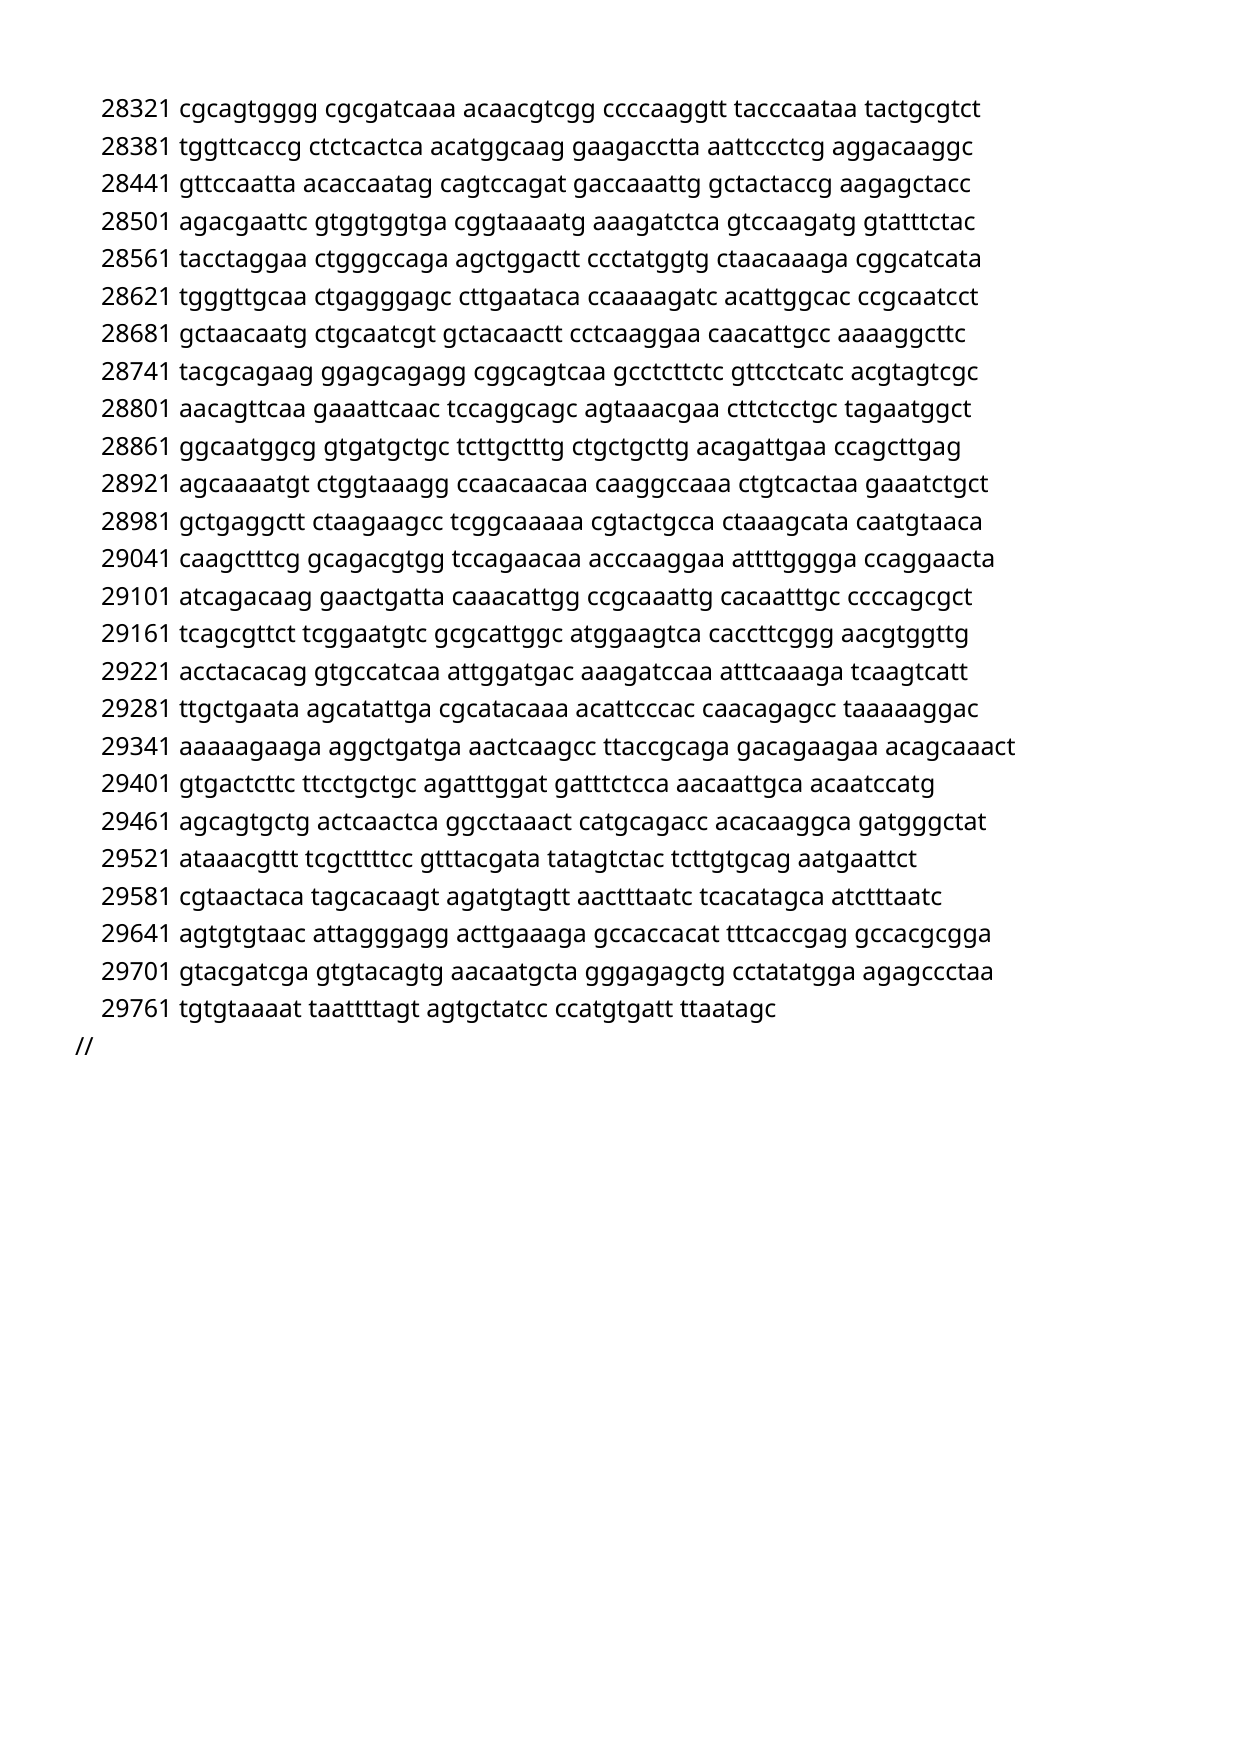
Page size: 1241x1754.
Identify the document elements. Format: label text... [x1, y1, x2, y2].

text 29101 atcagacaag gaactgatta caaacattgg ccgcaaattg cacaatttgc ccccagcgct [75, 577, 1165, 614]
text 29221 acctacacag gtgccatcaa attggatgac aaagatccaa atttcaaaga tcaagtcatt [75, 652, 1165, 689]
text 28801 aacagttcaa gaaattcaac tccaggcagc agtaaacgaa cttctcctgc tagaatggct [75, 389, 1165, 427]
text 29401 gtgactcttc ttcctgctgc agatttggat gatttctcca aacaattgca acaatccatg [75, 764, 1165, 802]
text 28741 tacgcagaag ggagcagagg cggcagtcaa gcctcttctc gttcctcatc acgtagtcgc [75, 352, 1165, 389]
text 28501 agacgaattc gtggtggtga cggtaaaatg aaagatctca gtccaagatg gtatttctac [75, 202, 1165, 239]
text 29581 cgtaactaca tagcacaagt agatgtagtt aactttaatc tcacatagca atctttaatc [75, 877, 1165, 914]
text 28981 gctgaggctt ctaagaagcc tcggcaaaaa cgtactgcca ctaaagcata caatgtaaca [75, 502, 1165, 539]
text 29041 caagctttcg gcagacgtgg tccagaacaa acccaaggaa attttgggga ccaggaacta [75, 539, 1165, 577]
text 29701 gtacgatcga gtgtacagtg aacaatgcta gggagagctg cctatatgga agagccctaa [75, 952, 1165, 989]
text 28561 tacctaggaa ctgggccaga agctggactt ccctatggtg ctaacaaaga cggcatcata [75, 239, 1165, 277]
text 28321 cgcagtgggg cgcgatcaaa acaacgtcgg ccccaaggtt tacccaataa tactgcgtct [75, 89, 1165, 127]
text 29761 tgtgtaaaat taattttagt agtgctatcc ccatgtgatt ttaatagc [75, 989, 1165, 1027]
text 28381 tggttcaccg ctctcactca acatggcaag gaagacctta aattccctcg aggacaaggc [75, 127, 1165, 164]
text 29461 agcagtgctg actcaactca ggcctaaact catgcagacc acacaaggca gatgggctat [75, 802, 1165, 839]
text 28921 agcaaaatgt ctggtaaagg ccaacaacaa caaggccaaa ctgtcactaa gaaatctgct [75, 464, 1165, 502]
text 28681 gctaacaatg ctgcaatcgt gctacaactt cctcaaggaa caacattgcc aaaaggcttc [75, 314, 1165, 352]
text 29641 agtgtgtaac attagggagg acttgaaaga gccaccacat tttcaccgag gccacgcgga [75, 914, 1165, 952]
text 28861 ggcaatggcg gtgatgctgc tcttgctttg ctgctgcttg acagattgaa ccagcttgag [75, 427, 1165, 464]
text // [75, 1027, 1165, 1064]
text 29161 tcagcgttct tcggaatgtc gcgcattggc atggaagtca caccttcggg aacgtggttg [75, 614, 1165, 652]
text 29281 ttgctgaata agcatattga cgcatacaaa acattcccac caacagagcc taaaaaggac [75, 689, 1165, 727]
text 29521 ataaacgttt tcgcttttcc gtttacgata tatagtctac tcttgtgcag aatgaattct [75, 839, 1165, 877]
text 28621 tgggttgcaa ctgagggagc cttgaataca ccaaaagatc acattggcac ccgcaatcct [75, 277, 1165, 314]
text 28441 gttccaatta acaccaatag cagtccagat gaccaaattg gctactaccg aagagctacc [75, 164, 1165, 202]
text 29341 aaaaagaaga aggctgatga aactcaagcc ttaccgcaga gacagaagaa acagcaaact [75, 727, 1165, 764]
